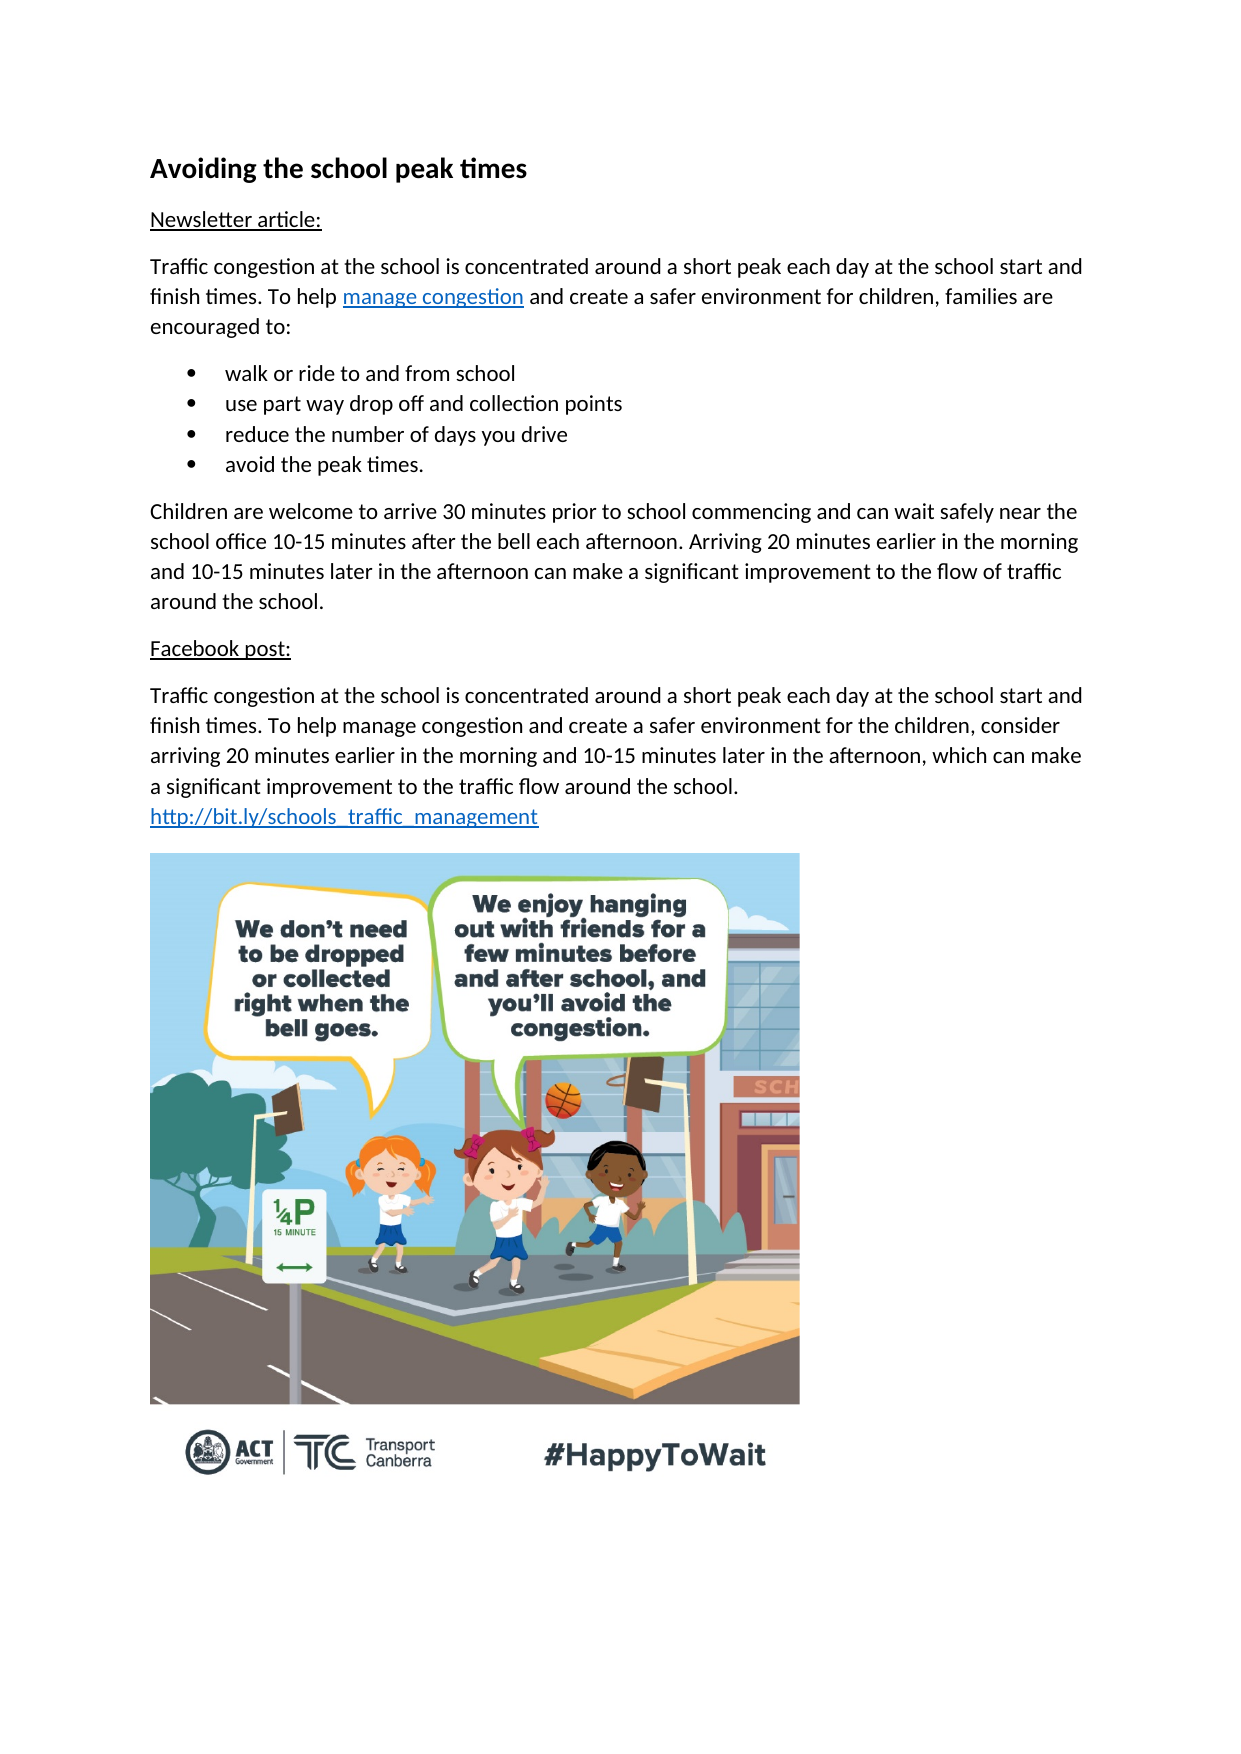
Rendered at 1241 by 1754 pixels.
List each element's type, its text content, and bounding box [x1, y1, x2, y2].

list reduce the number of days you drive [187, 420, 1090, 448]
list walk or ride to and from school [187, 359, 1090, 387]
list use part way drop off and collection points [187, 389, 1090, 417]
picture [150, 853, 800, 1504]
text Avoiding the school peak times [150, 150, 1090, 186]
list avoid the peak times. [187, 450, 1090, 478]
text Facebook post: [150, 634, 1090, 662]
text Newsletter article: [150, 205, 1090, 233]
text Children are welcome to arrive 30 minutes prior to school commencing and can wait safely near the school office 10-15 minutes after the bell each afternoon. Arriving 20 minutes earlier in the morning and 10-15 minutes later in the afternoon can make a significant improvement to the flow of traffic around the school. [150, 497, 1090, 615]
text Traffic congestion at the school is concentrated around a short peak each day at the school start and finish times. To help manage congestion and create a safer environment for children, families are encouraged to: [150, 252, 1090, 340]
text Traffic congestion at the school is concentrated around a short peak each day at the school start and finish times. To help manage congestion and create a safer environment for the children, consider arriving 20 minutes earlier in the morning and 10-15 minutes later in the afternoon, which can make a significant improvement to the traffic flow around the school. http://bit.ly/schools_traffic_management [150, 681, 1090, 830]
